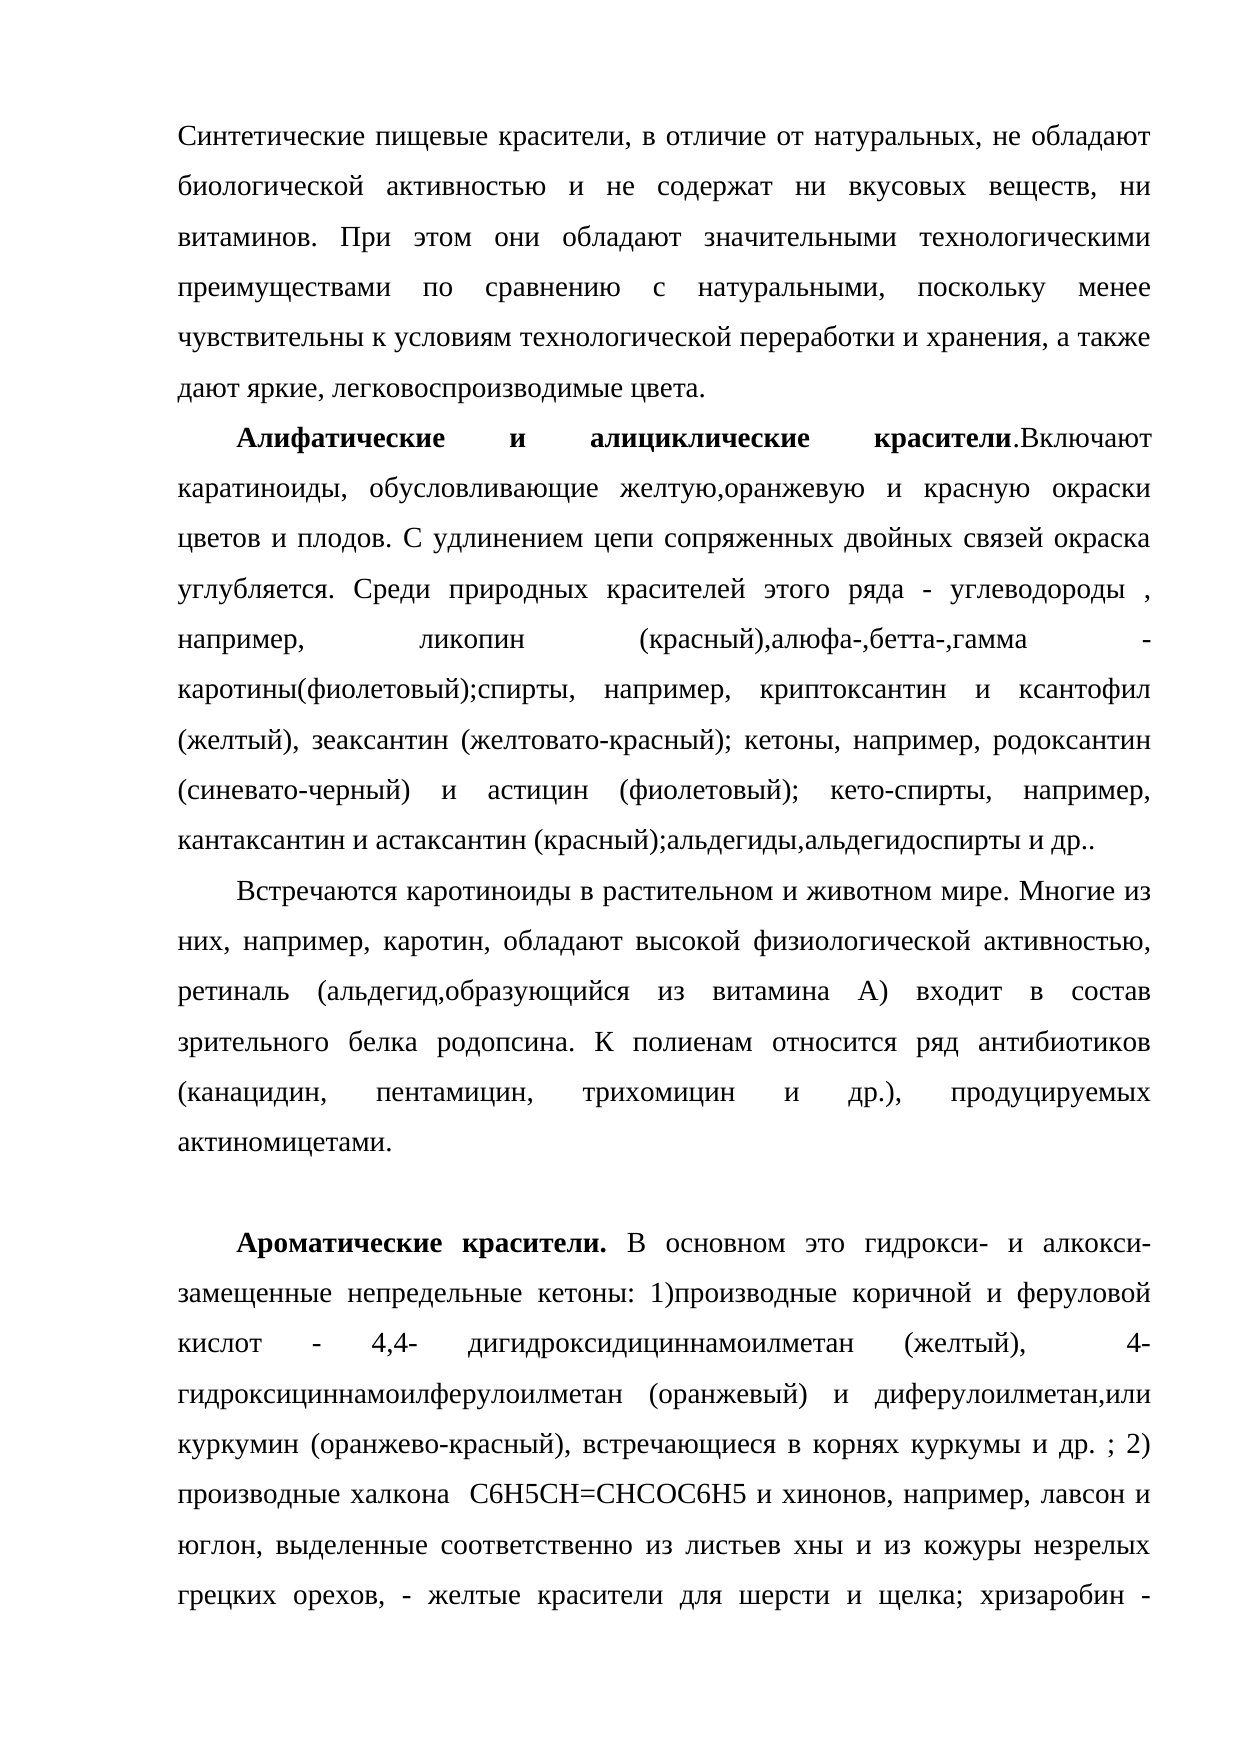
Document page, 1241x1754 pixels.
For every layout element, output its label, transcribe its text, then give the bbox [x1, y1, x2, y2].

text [177, 1225, 1152, 1611]
text Алифатические и алициклические красители.Включают каратиноиды, обусловливающие желтую,оранжевую и красную окраски цветов и плодов. С удлинением цепи сопряженных двойных связей окраска углубляется. Среди природных красителей этого ряда - углеводороды , например, ликопин (красный),алюфа-,бетта-,гамма - каротины(фиолетовый);спирты, например, криптоксантин и ксантофил (желтый), зеаксантин (желтовато-красный); кетоны, например, родоксантин (синевато-черный) и астицин (фиолетовый); кето-спирты, например, кантаксантин и астаксантин (красный);альдегиды,альдегидоспирты и др.. [177, 420, 1152, 856]
text Встречаются каротиноиды в растительном и животном мире. Многие из них, например, каротин, обладают высокой физиологической активностью, ретиналь (альдегид,образующийся из витамина А) входит в состав зрительного белка родопсина. К полиенам относится ряд антибиотиков (канацидин, пентамицин, трихомицин и др.), продуцируемых актиномицетами. [177, 873, 1152, 1158]
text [177, 118, 1152, 403]
